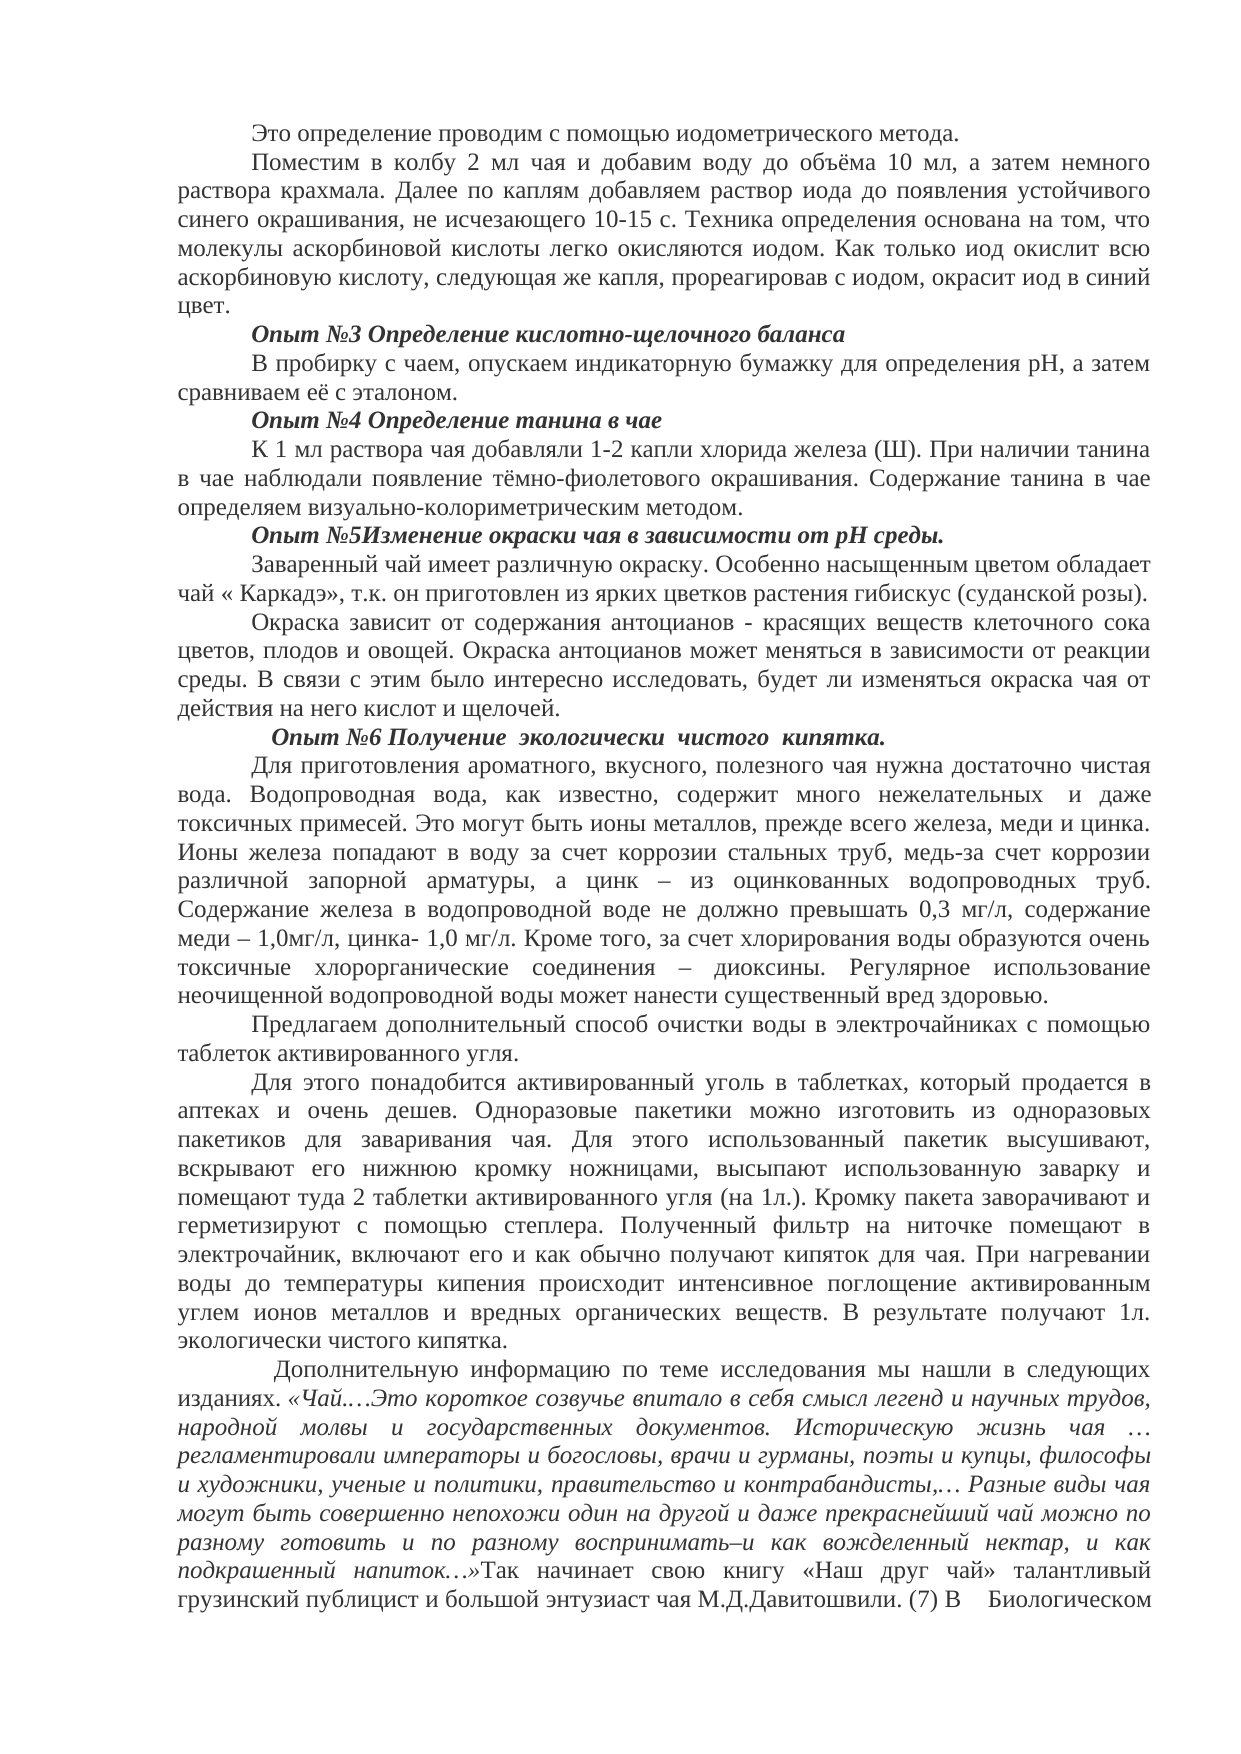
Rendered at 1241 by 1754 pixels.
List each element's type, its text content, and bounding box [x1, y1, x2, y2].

text Для приготовления ароматного, вкусного, полезного чая нужна достаточно чистая вода. Водопроводная вода, как известно, содержит много нежелательных и даже токсичных примесей. Это могут быть ионы металлов, прежде всего железа, меди и цинка. Ионы железа попадают в воду за счет коррозии стальных труб, медь-за счет коррозии различной запорной арматуры, а цинк – из оцинкованных водопроводных труб. Содержание железа в водопроводной воде не должно превышать 0,3 мг/л, содержание меди – 1,0мг/л, цинка- 1,0 мг/л. Кроме того, за счет хлорирования воды образуются очень токсичные хлорорганические соединения – диоксины. Регулярное использование неочищенной водопроводной воды может нанести существенный вред здоровью. [177, 751, 1152, 1009]
text Поместим в колбу 2 мл чая и добавим воду до объёма 10 мл, а затем немного раствора крахмала. Далее по каплям добавляем раствор иода до появления устойчивого синего окрашивания, не исчезающего 10-15 с. Техника определения основана на том, что молекулы аскорбиновой кислоты легко окисляются иодом. Как только иод окислит всю аскорбиновую кислоту, следующая же капля, прореагировав с иодом, окрасит иод в синий цвет. [177, 147, 1152, 319]
text Опыт №3 Определение кислотно-щелочного баланса [177, 319, 1152, 348]
text Это определение проводим с помощью иодометрического метода. [177, 118, 1152, 147]
text В пробирку с чаем, опускаем индикаторную бумажку для определения рН, а затем сравниваем её с эталоном. [177, 348, 1152, 406]
text Окраска зависит от содержания антоцианов - красящих веществ клеточного сока цветов, плодов и овощей. Окраска антоцианов может меняться в зависимости от реакции среды. В связи с этим было интересно исследовать, будет ли изменяться окраска чая от действия на него кислот и щелочей. [177, 607, 1152, 722]
text Заваренный чай имеет различную окраску. Особенно насыщенным цветом обладает чай « Каркадэ», т.к. он приготовлен из ярких цветков растения гибискус (суданской розы). [177, 549, 1152, 607]
text К 1 мл раствора чая добавляли 1-2 капли хлорида железа (Ш). При наличии танина в чае наблюдали появление тёмно-фиолетового окрашивания. Содержание танина в чае определяем визуально-колориметрическим методом. [177, 434, 1152, 521]
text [177, 1354, 1152, 1613]
text Для этого понадобится активированный уголь в таблетках, который продается в аптеках и очень дешев. Одноразовые пакетики можно изготовить из одноразовых пакетиков для заваривания чая. Для этого использованный пакетик высушивают, вскрывают его нижнюю кромку ножницами, высыпают использованную заварку и помещают туда 2 таблетки активированного угля (на 1л.). Кромку пакета заворачивают и герметизируют с помощью степлера. Полученный фильтр на ниточке помещают в электрочайник, включают его и как обычно получают кипяток для чая. При нагревании воды до температуры кипения происходит интенсивное поглощение активированным углем ионов металлов и вредных органических веществ. В результате получают 1л. экологически чистого кипятка. [177, 1067, 1152, 1354]
text Предлагаем дополнительный способ очистки воды в электрочайниках с помощью таблеток активированного угля. [177, 1009, 1152, 1067]
text Опыт №5Изменение окраски чая в зависимости от рН среды. [177, 521, 1152, 549]
text Опыт №4 Определение танина в чае [177, 406, 1152, 434]
text Опыт №6 Получение экологически чистого кипятка. [177, 722, 1152, 751]
